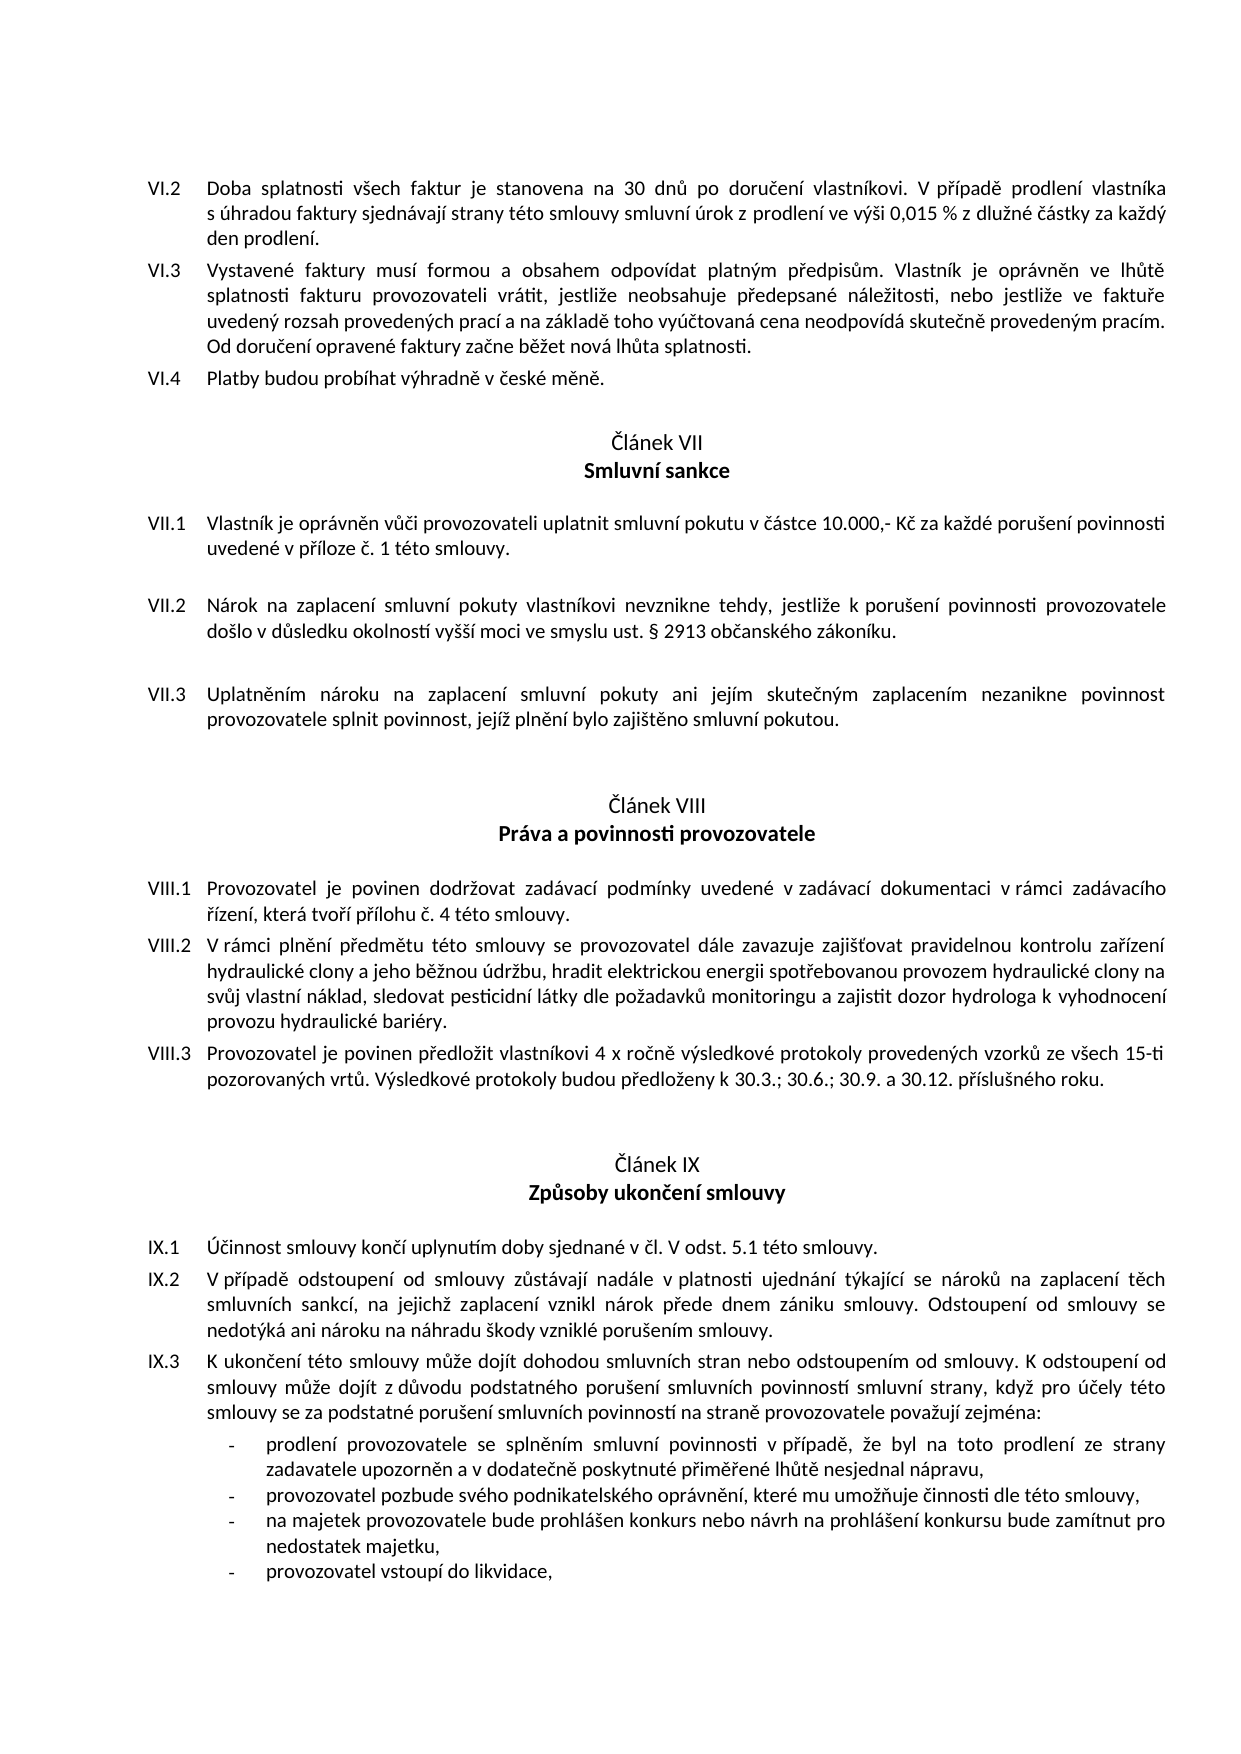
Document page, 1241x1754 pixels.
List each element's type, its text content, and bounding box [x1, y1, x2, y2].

list Provozovatel je povinen předložit vlastníkovi 4 x ročně výsledkové protokoly provedených vzorků ze všech 15-ti pozorovaných vrtů. Výsledkové protokoly budou předloženy k 30.3.; 30.6.; 30.9. a 30.12. příslušného roku. [148, 1040, 1167, 1091]
list Platby budou probíhat výhradně v české měně. [148, 365, 1167, 391]
list Provozovatel je povinen dodržovat zadávací podmínky uvedené v zadávací dokumentaci v rámci zadávacího řízení, která tvoří přílohu č. 4 této smlouvy. [148, 875, 1167, 926]
list na majetek provozovatele bude prohlášen konkurs nebo návrh na prohlášení konkursu bude zamítnut pro nedostatek majetku, [228, 1507, 1167, 1558]
list provozovatel vstoupí do likvidace, [228, 1558, 1167, 1584]
list Způsoby ukončení smlouvy [148, 1178, 1167, 1206]
list prodlení provozovatele se splněním smluvní povinnosti v případě, že byl na toto prodlení ze strany zadavatele upozorněn a v dodatečně poskytnuté přiměřené lhůtě nesjednal nápravu, [228, 1431, 1167, 1482]
list Smluvní sankce [148, 456, 1167, 484]
list Nárok na zaplacení smluvní pokuty vlastníkovi nevznikne tehdy, jestliže k porušení povinnosti provozovatele došlo v důsledku okolností vyšší moci ve smyslu ust. § 2913 občanského zákoníku. [148, 592, 1167, 643]
list K ukončení této smlouvy může dojít dohodou smluvních stran nebo odstoupením od smlouvy. K odstoupení od smlouvy může dojít z důvodu podstatného porušení smluvních povinností smluvní strany, když pro účely této smlouvy se za podstatné porušení smluvních povinností na straně provozovatele považují zejména: [148, 1349, 1167, 1425]
list Vlastník je oprávněn vůči provozovateli uplatnit smluvní pokutu v částce 10.000,- Kč za každé porušení povinnosti uvedené v příloze č. 1 této smlouvy. [148, 510, 1167, 561]
list Práva a povinnosti provozovatele [148, 819, 1167, 847]
list Doba splatnosti všech faktur je stanovena na 30 dnů po doručení vlastníkovi. V případě prodlení vlastníka s úhradou faktury sjednávají strany této smlouvy smluvní úrok z prodlení ve výši 0,015 % z dlužné částky za každý den prodlení. [148, 175, 1167, 251]
list Uplatněním nároku na zaplacení smluvní pokuty ani jejím skutečným zaplacením nezanikne povinnost provozovatele splnit povinnost, jejíž plnění bylo zajištěno smluvní pokutou. [148, 681, 1167, 732]
list V případě odstoupení od smlouvy zůstávají nadále v platnosti ujednání týkající se nároků na zaplacení těch smluvních sankcí, na jejichž zaplacení vznikl nárok přede dnem zániku smlouvy. Odstoupení od smlouvy se nedotýká ani nároku na náhradu škody vzniklé porušením smlouvy. [148, 1266, 1167, 1342]
list Vystavené faktury musí formou a obsahem odpovídat platným předpisům. Vlastník je oprávněn ve lhůtě splatnosti fakturu provozovateli vrátit, jestliže neobsahuje předepsané náležitosti, nebo jestliže ve faktuře uvedený rozsah provedených prací a na základě toho vyúčtovaná cena neodpovídá skutečně provedeným pracím. Od doručení opravené faktury začne běžet nová lhůta splatnosti. [148, 257, 1167, 359]
list V rámci plnění předmětu této smlouvy se provozovatel dále zavazuje zajišťovat pravidelnou kontrolu zařízení hydraulické clony a jeho běžnou údržbu, hradit elektrickou energii spotřebovanou provozem hydraulické clony na svůj vlastní náklad, sledovat pesticidní látky dle požadavků monitoringu a zajistit dozor hydrologa k vyhodnocení provozu hydraulické bariéry. [148, 932, 1167, 1034]
list Účinnost smlouvy končí uplynutím doby sjednané v čl. V odst. 5.1 této smlouvy. [148, 1234, 1167, 1260]
list provozovatel pozbude svého podnikatelského oprávnění, které mu umožňuje činnosti dle této smlouvy, [228, 1482, 1167, 1507]
